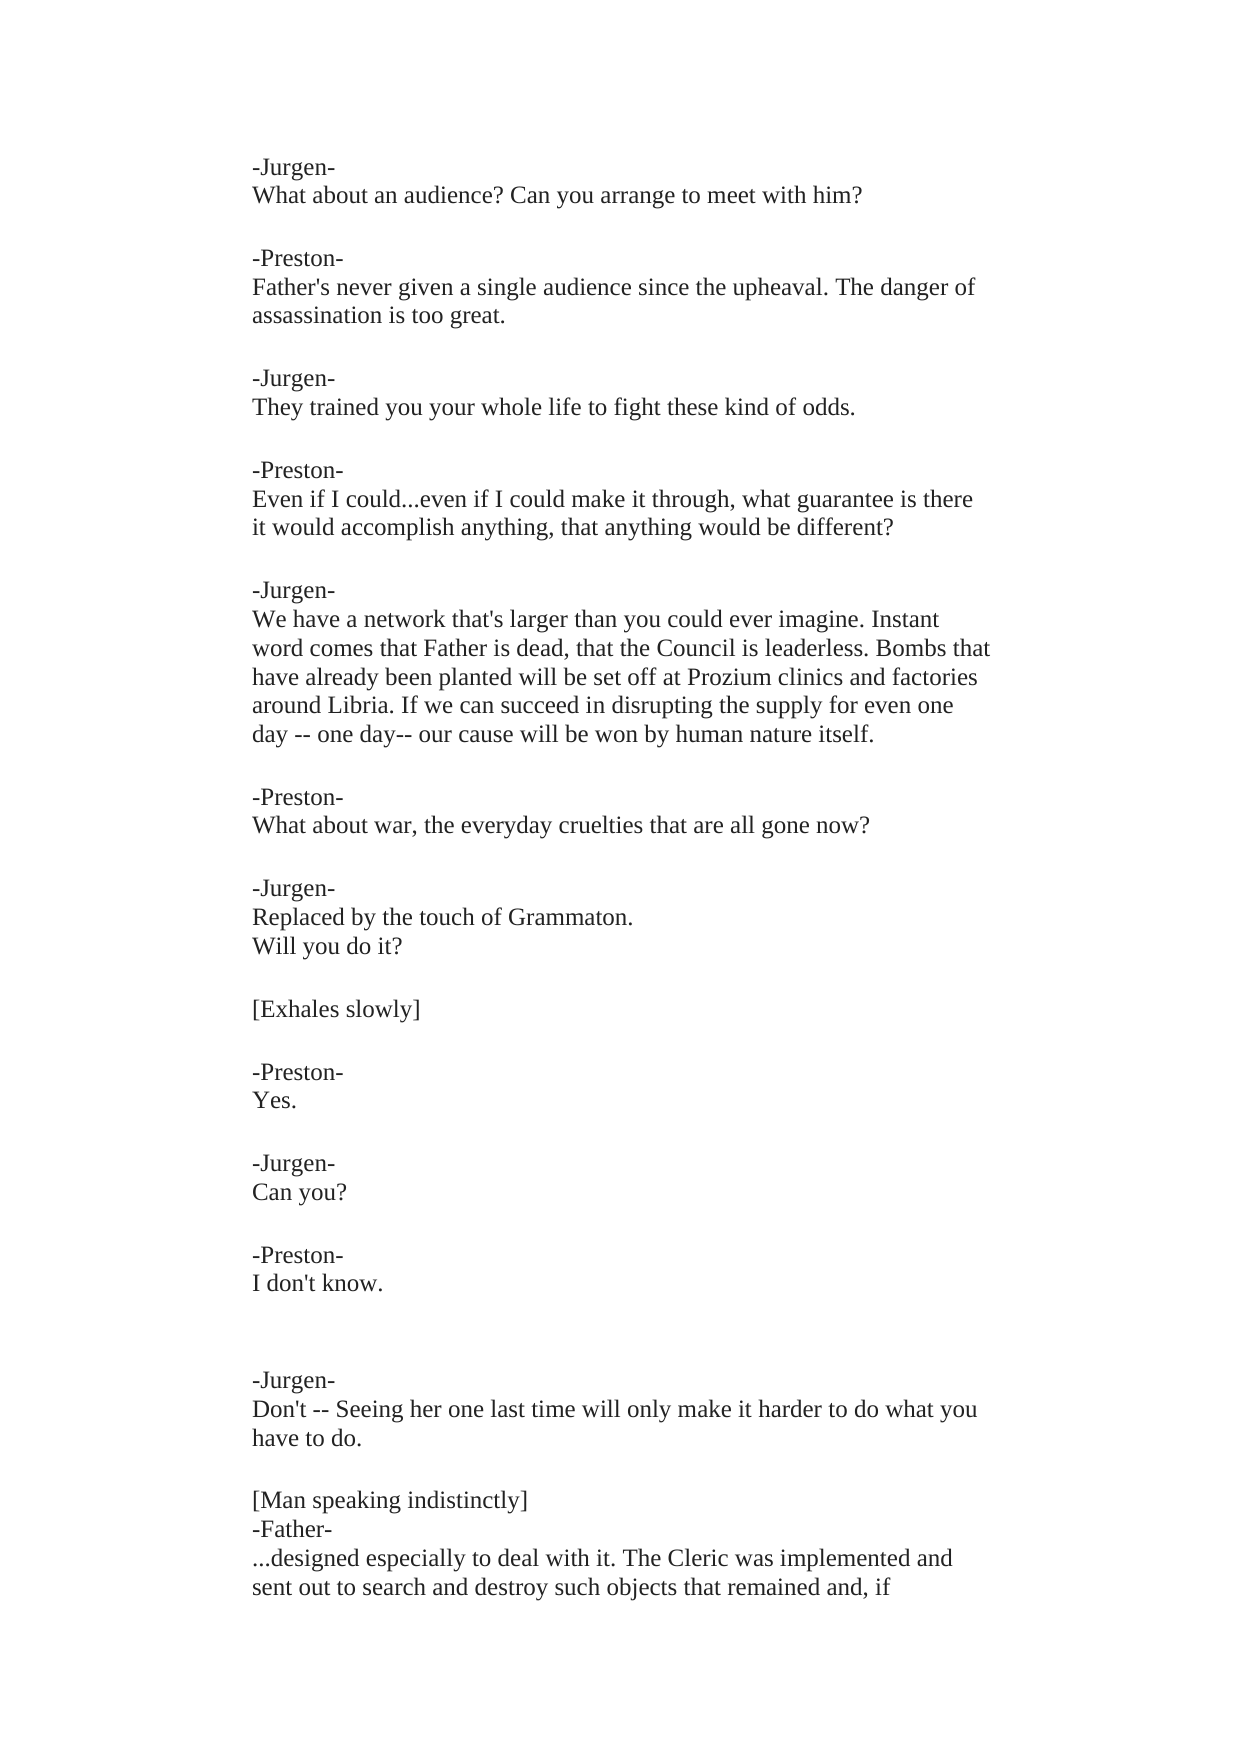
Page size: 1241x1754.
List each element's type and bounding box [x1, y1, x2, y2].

table_header [244, 150, 996, 1602]
